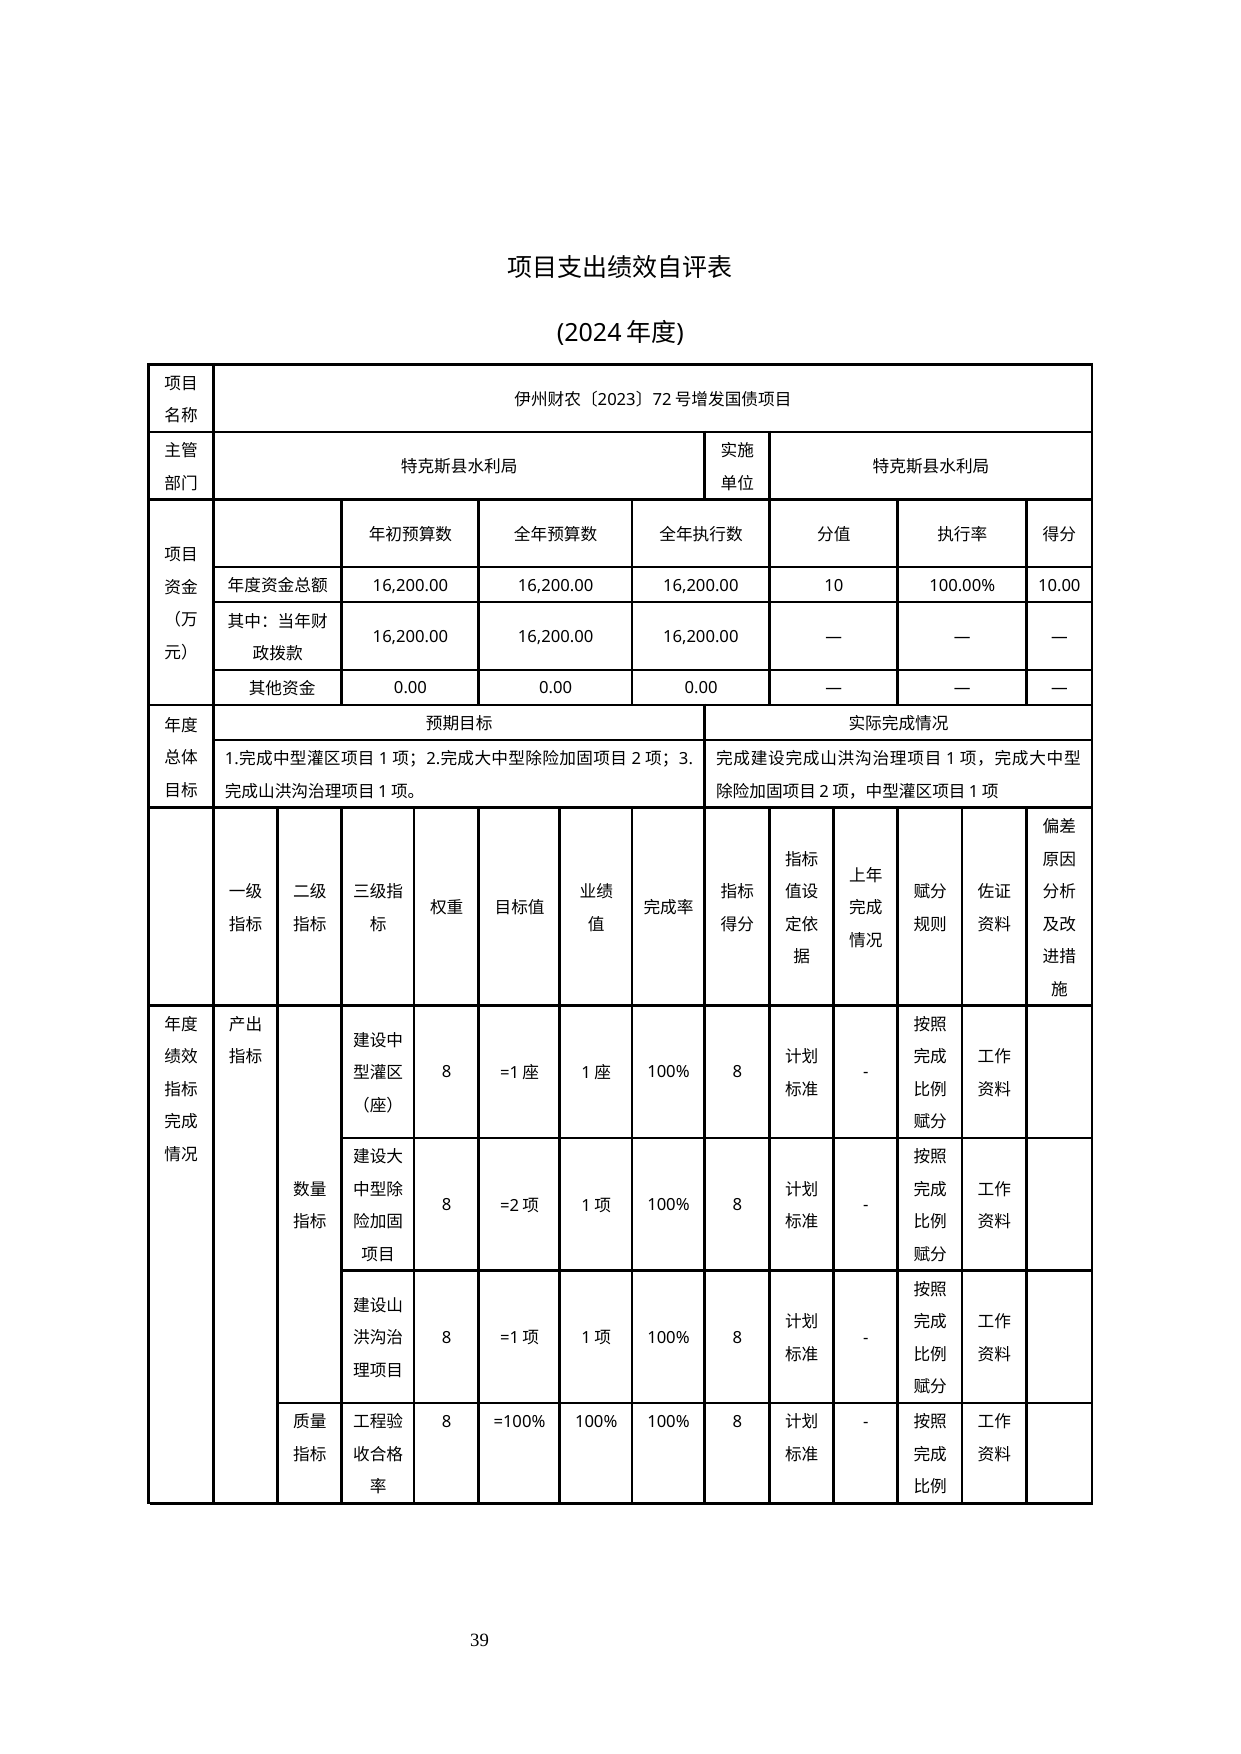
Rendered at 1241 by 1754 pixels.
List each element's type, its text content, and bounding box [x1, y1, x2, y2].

table_cell 完成建设完成山洪沟治理项目1项，完成大中型除险加固项目2项，中型灌区项目1项 [706, 741, 1091, 806]
table_cell - [835, 1139, 896, 1269]
table_cell 1项 [561, 1139, 631, 1269]
table_cell 指标得分 [706, 809, 768, 1004]
table_cell 项目名称 [150, 366, 212, 431]
table_cell 100.00% [899, 568, 1025, 601]
table_cell 100% [561, 1404, 631, 1502]
table_cell 工作资料 [963, 1404, 1025, 1502]
table_cell 目标值 [480, 809, 558, 1004]
table_cell 100% [633, 1404, 703, 1502]
table_cell 工作资料 [963, 1272, 1025, 1402]
table_cell 产出指标 [215, 1007, 276, 1502]
table_header 项目支出绩效自评表 [148, 233, 1092, 298]
table_cell 16,200.00 [633, 568, 768, 601]
table_cell 8 [706, 1404, 768, 1502]
table_cell 按照完成比例赋分 [899, 1007, 961, 1136]
table_cell 三级指标 [343, 809, 413, 1004]
table_cell 8 [415, 1139, 477, 1269]
table_cell 预期目标 [215, 706, 703, 739]
table_cell 工作资料 [963, 1139, 1025, 1269]
table_cell 全年预算数 [480, 501, 631, 566]
table_cell 1项 [561, 1272, 631, 1402]
table_cell 数量指标 [279, 1007, 340, 1402]
table_cell 100% [633, 1007, 703, 1136]
table_cell 计划标准 [771, 1007, 832, 1136]
table_cell 计划标准 [771, 1404, 832, 1502]
table_cell 10 [771, 568, 896, 601]
table_cell 按照完成比例赋分 [899, 1272, 961, 1402]
table_cell 0.00 [633, 671, 768, 703]
table_cell [1028, 1139, 1091, 1269]
table_cell — [1028, 671, 1091, 703]
table_cell 质量指标 [279, 1404, 340, 1502]
table_cell 年初预算数 [343, 501, 477, 566]
table_cell 8 [415, 1404, 477, 1502]
table_cell 指标值设定依据 [771, 809, 832, 1004]
table_cell 计划标准 [771, 1139, 832, 1269]
table_cell 1.完成中型灌区项目1项；2.完成大中型除险加固项目2项；3.完成山洪沟治理项目1项。 [215, 741, 703, 806]
table_cell 业绩值 [561, 809, 631, 1004]
table_cell [150, 809, 212, 1004]
table_cell 建设山洪沟治理项目 [343, 1272, 413, 1402]
table_cell 8 [415, 1007, 477, 1136]
table_cell - [835, 1404, 896, 1502]
table_cell — [771, 671, 896, 703]
table_cell — [771, 603, 896, 668]
table_cell =2项 [480, 1139, 558, 1269]
table_cell 工程验收合格率（%） [343, 1404, 413, 1502]
table_cell 伊州财农〔2023〕72号增发国债项目 [215, 366, 1091, 431]
table_cell 100% [633, 1139, 703, 1269]
table_cell 8 [415, 1272, 477, 1402]
table_cell — [899, 603, 1025, 668]
table_cell 上年完成情况 [835, 809, 896, 1004]
table_cell =1项 [480, 1272, 558, 1402]
table_cell 建设中型灌区（座） [343, 1007, 413, 1136]
table_cell 建设大中型除险加固项目 [343, 1139, 413, 1269]
table_cell 100% [633, 1272, 703, 1402]
table_cell 16,200.00 [480, 568, 631, 601]
table_cell — [899, 671, 1025, 703]
table_cell 特克斯县水利局 [771, 433, 1091, 498]
table_cell 全年执行数 [633, 501, 768, 566]
table_cell 按照完成比例赋分 [899, 1404, 961, 1502]
table_cell (2024年度) [148, 298, 1092, 363]
table_cell 计划标准 [771, 1272, 832, 1402]
table_cell 其他资金 [215, 671, 340, 703]
table_cell 16,200.00 [343, 568, 477, 601]
table_cell 16,200.00 [343, 603, 477, 668]
table_cell 实际完成情况 [706, 706, 1091, 739]
table_cell 一级指标 [215, 809, 276, 1004]
table_cell [1028, 1272, 1091, 1402]
table_cell 8 [706, 1007, 768, 1136]
table_cell 执行率 [899, 501, 1025, 566]
table_cell 二级指标 [279, 809, 340, 1004]
table_cell 16,200.00 [480, 603, 631, 668]
table_cell 0.00 [343, 671, 477, 703]
table_cell =1座 [480, 1007, 558, 1136]
table_cell 赋分规则 [899, 809, 961, 1004]
table_cell 8 [706, 1139, 768, 1269]
table_cell 1座 [561, 1007, 631, 1136]
table_cell [1028, 1007, 1091, 1136]
table_cell 年度资金总额 [215, 568, 340, 601]
table_cell 按照完成比例赋分 [899, 1139, 961, 1269]
table_cell 项目资金（万元） [150, 501, 212, 703]
table_cell 得分 [1028, 501, 1091, 566]
table_cell 16,200.00 [633, 603, 768, 668]
table_cell [215, 501, 340, 566]
table_cell 权重 [415, 809, 477, 1004]
table_cell 工作资料 [963, 1007, 1025, 1136]
table_cell 0.00 [480, 671, 631, 703]
table_cell =100% [480, 1404, 558, 1502]
table_cell 10.00 [1028, 568, 1091, 601]
table_cell 佐证资料 [963, 809, 1025, 1004]
table_cell 偏差原因分析及改进措施 [1028, 809, 1091, 1004]
table_cell 主管部门 [150, 433, 212, 498]
table_cell 实施单位 [706, 433, 768, 498]
table_cell - [835, 1272, 896, 1402]
table_cell [1028, 1404, 1091, 1502]
table_cell 年度总体目标 [150, 706, 212, 806]
table_cell 特克斯县水利局 [215, 433, 703, 498]
table_cell 分值 [771, 501, 896, 566]
table_cell - [835, 1007, 896, 1136]
table_cell — [1028, 603, 1091, 668]
table_cell 其中：当年财政拨款 [215, 603, 340, 668]
table_cell 年度绩效指标完成情况 [150, 1007, 212, 1502]
table_cell 完成率 [633, 809, 703, 1004]
table_cell 8 [706, 1272, 768, 1402]
